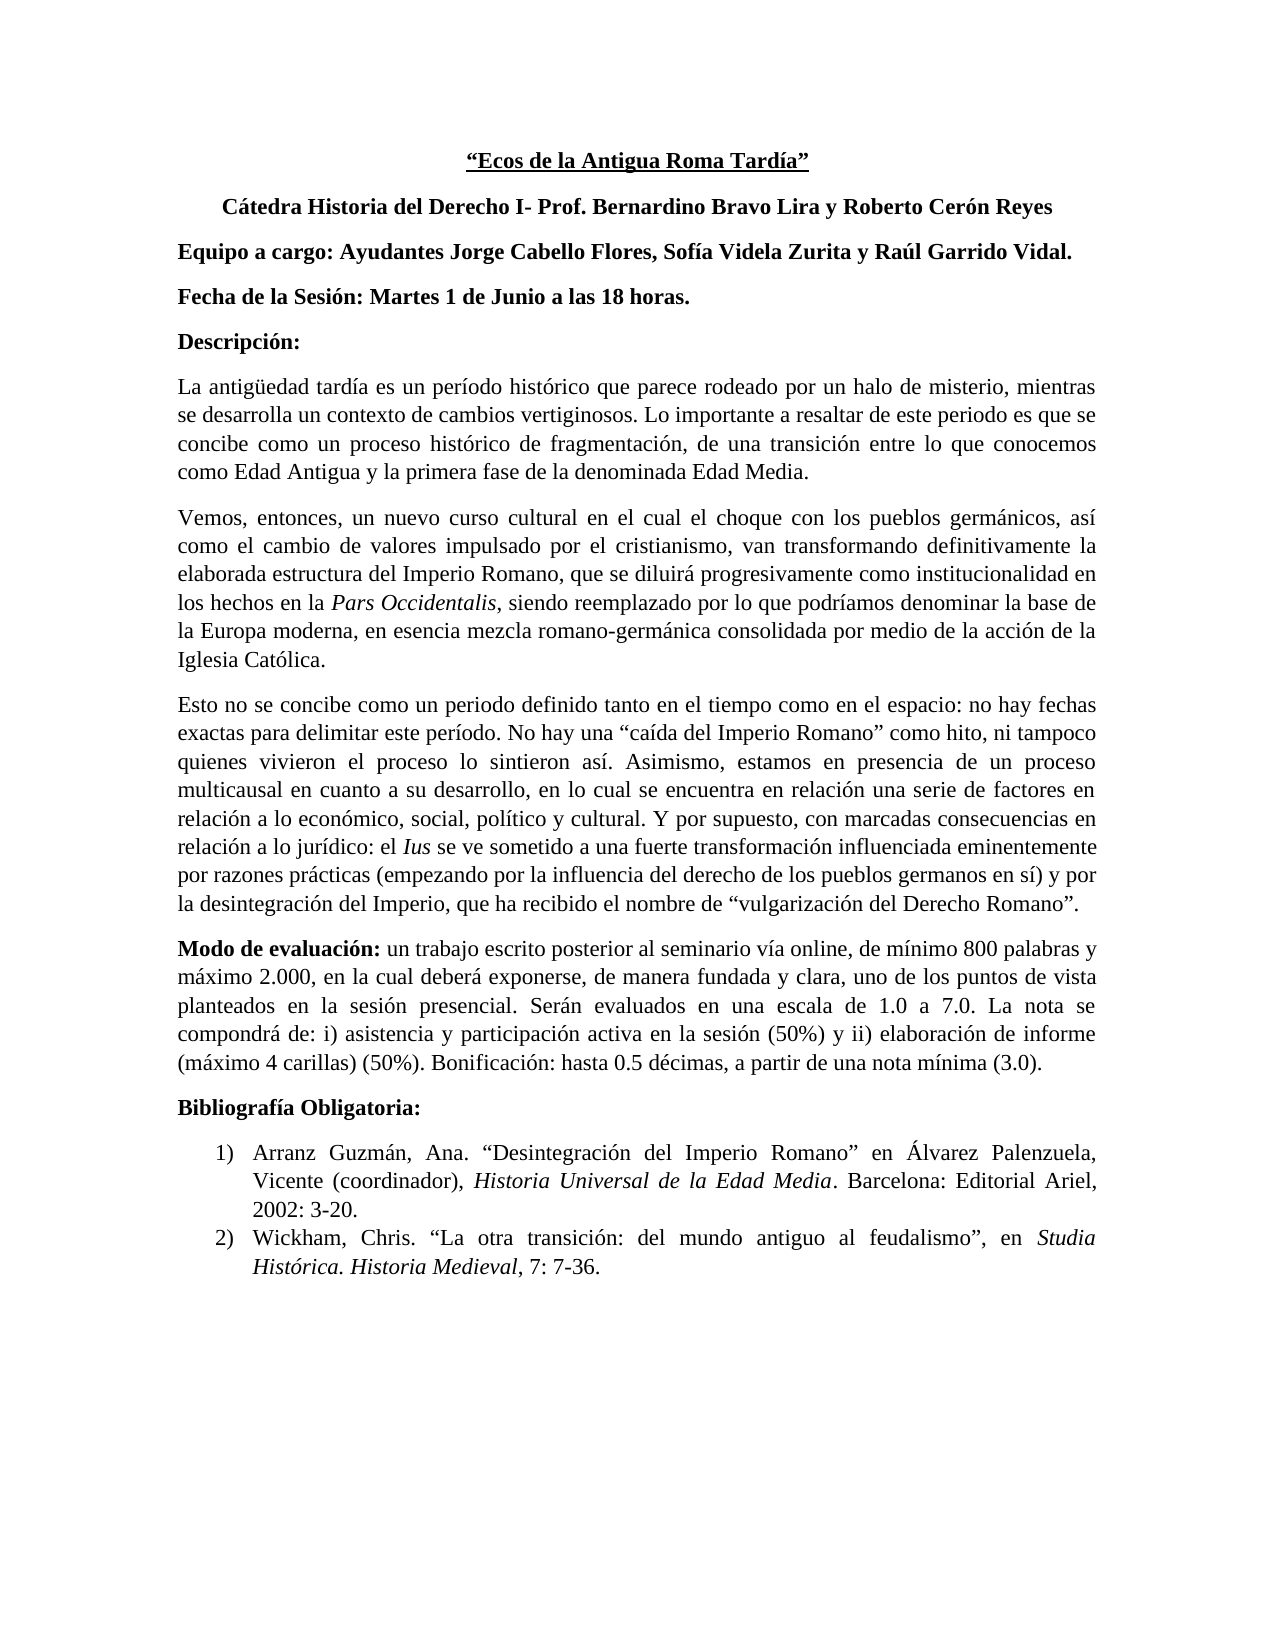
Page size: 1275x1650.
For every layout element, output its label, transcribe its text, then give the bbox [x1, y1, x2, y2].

text La antigüedad tardía es un período histórico que parece rodeado por un halo de misterio, mientras se desarrolla un contexto de cambios vertiginosos. Lo importante a resaltar de este periodo es que se concibe como un proceso histórico de fragmentación, de una transición entre lo que conocemos como Edad Antigua y la primera fase de la denominada Edad Media. [177, 373, 1098, 485]
text Equipo a cargo: Ayudantes Jorge Cabello Flores, Sofía Videla Zurita y Raúl Garrido Vidal. [177, 238, 1098, 264]
text Descripción: [177, 328, 1098, 354]
text Bibliografía Obligatoria: [177, 1094, 1098, 1120]
text Vemos, entonces, un nuevo curso cultural en el cual el choque con los pueblos germánicos, así como el cambio de valores impulsado por el cristianismo, van transformando definitivamente la elaborada estructura del Imperio Romano, que se diluirá progresivamente como institucionalidad en los hechos en la Pars Occidentalis, siendo reemplazado por lo que podríamos denominar la base de la Europa moderna, en esencia mezcla romano-germánica consolidada por medio de la acción de la Iglesia Católica. [177, 503, 1098, 672]
list Wickham, Chris. “La otra transición: del mundo antiguo al feudalismo”, en Studia Histórica. Historia Medieval, 7: 7-36. [215, 1224, 1098, 1279]
text Fecha de la Sesión: Martes 1 de Junio a las 18 horas. [177, 283, 1098, 309]
text “Ecos de la Antigua Roma Tardía” [177, 148, 1098, 174]
text Cátedra Historia del Derecho I- Prof. Bernardino Bravo Lira y Roberto Cerón Reyes [177, 193, 1098, 219]
text Esto no se concibe como un periodo definido tanto en el tiempo como en el espacio: no hay fechas exactas para delimitar este período. No hay una “caída del Imperio Romano” como hito, ni tampoco quienes vivieron el proceso lo sintieron así. Asimismo, estamos en presencia de un proceso multicausal en cuanto a su desarrollo, en lo cual se encuentra en relación una serie de factores en relación a lo económico, social, político y cultural. Y por supuesto, con marcadas consecuencias en relación a lo jurídico: el Ius se ve sometido a una fuerte transformación influenciada eminentemente por razones prácticas (empezando por la influencia del derecho de los pueblos germanos en sí) y por la desintegración del Imperio, que ha recibido el nombre de “vulgarización del Derecho Romano”. [177, 691, 1098, 916]
text Modo de evaluación: un trabajo escrito posterior al seminario vía online, de mínimo 800 palabras y máximo 2.000, en la cual deberá exponerse, de manera fundada y clara, uno de los puntos de vista planteados en la sesión presencial. Serán evaluados en una escala de 1.0 a 7.0. La nota se compondrá de: i) asistencia y participación activa en la sesión (50%) y ii) elaboración de informe (máximo 4 carillas) (50%). Bonificación: hasta 0.5 décimas, a partir de una nota mínima (3.0). [177, 935, 1098, 1075]
list Arranz Guzmán, Ana. “Desintegración del Imperio Romano” en Álvarez Palenzuela, Vicente (coordinador), Historia Universal de la Edad Media. Barcelona: Editorial Ariel, 2002: 3-20. [215, 1139, 1098, 1222]
